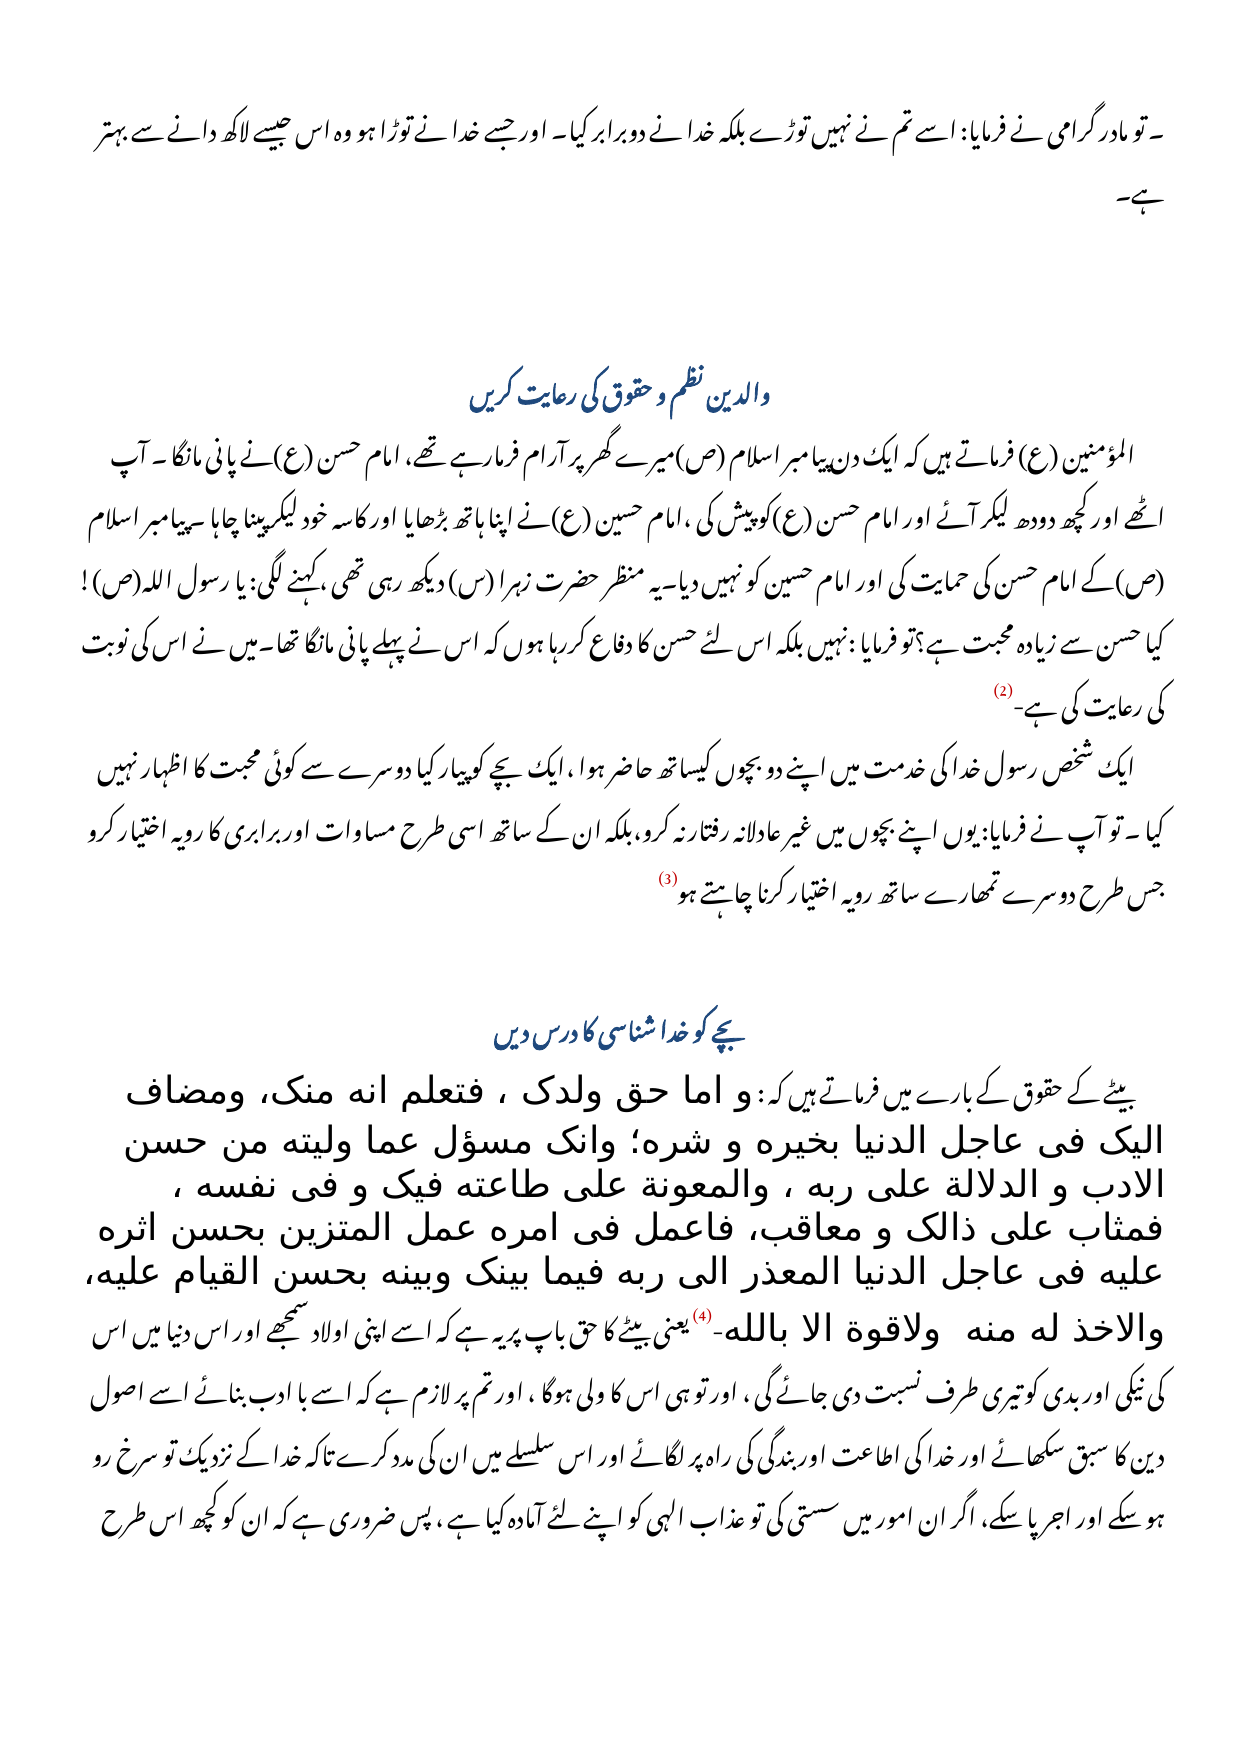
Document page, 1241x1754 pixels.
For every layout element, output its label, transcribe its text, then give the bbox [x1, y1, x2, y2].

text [75, 94, 1165, 219]
text ایک شخص رسول خدا کی خدمت میں اپنے دو بچوں کیساتھ حاضر ہوا ،ایک بچے کو پیار کیا دوسرے سے کوئی محبت کا اظہار نہیں کیا ۔ تو آپ نے فرمایا: یوں اپنے بچوں میں غیر عادلانہ رفتار نہ کرو،بلکہ ان کے ساتھ اسی طرح مساوات اوربرابری کا رویہ اختیار کرو جس طرح دوسرے تمھارے ساتھ رویہ اختیار کرنا چاہتے ہو(3) [75, 731, 1165, 981]
text المؤمنین (ع) فرماتے ہیں کہ ایک دن پیامبر اسلام (ص)میرے گھر پر آرام فرمارہے تھے، امام حسن (ع)نے پانی مانگا ۔ آپ اٹھے اور کچھ دودھ لیکر آئے اور امام حسن (ع)کو پیش کی ،امام حسین (ع)نے اپنا ہاتھ بڑھایا اور کاسہ خود لیکر پینا چاہا ۔ پیامبر اسلام (ص)کے امام حسن کی حمایت کی اور امام حسین کو نہیں دیا۔یہ منظر حضرت زہرا (س) دیکھ رہی تھی ،کہنے لگی: یا رسول اللہ(ص)!کیا حسن سے زیادہ محبت ہے؟تو فرمایا :نہیں بلکہ اس لئے حسن کا دفاع کررہا ہوں کہ اس نے پہلے پانی مانگا تھا۔میں نے اس کی نوبت کی رعایت کی ہے-(2) [75, 419, 1165, 731]
subtitle والدین نظم و حقوق کی رعایت کریں [75, 356, 1165, 419]
subtitle بچے کو خدا شناسی کا درس دیں [75, 994, 1165, 1056]
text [75, 1056, 1165, 1543]
